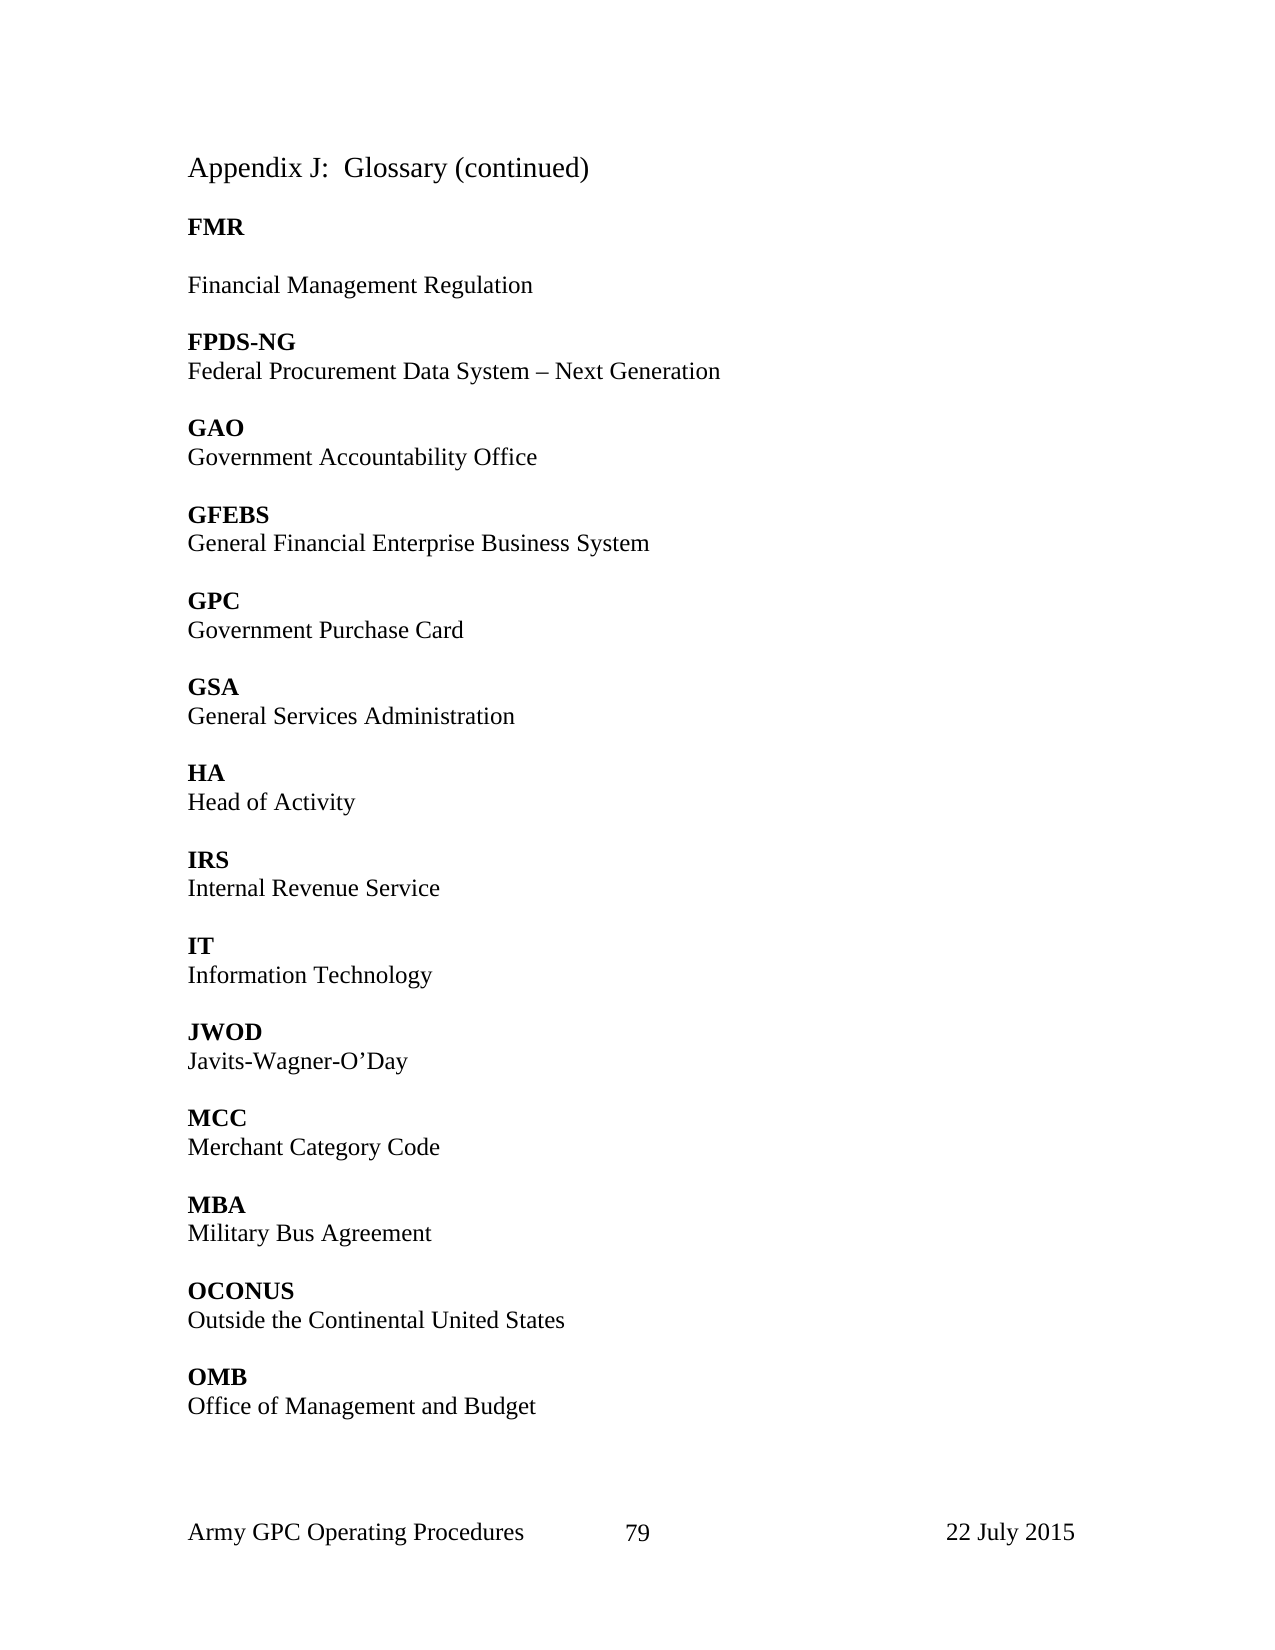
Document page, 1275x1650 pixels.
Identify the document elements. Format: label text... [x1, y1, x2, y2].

text Federal Procurement Data System – Next Generation [187, 356, 1087, 385]
text Military Bus Agreement [187, 1218, 1087, 1247]
text GPC [187, 586, 1087, 615]
text Appendix J: Glossary (continued) [187, 150, 1087, 183]
text MCC [187, 1103, 1087, 1132]
text FMR [187, 212, 1087, 241]
text General Services Administration [187, 701, 1087, 730]
text IT [187, 931, 1087, 960]
text GFEBS [187, 500, 1087, 528]
text General Financial Business System [187, 528, 1087, 557]
text Internal Revenue Service [187, 873, 1087, 902]
text GSA [187, 672, 1087, 701]
text MBA [187, 1190, 1087, 1218]
text IRS [187, 845, 1087, 873]
text OCONUS [187, 1276, 1087, 1305]
text Government Purchase Card [187, 615, 1087, 643]
text Information Technology [187, 960, 1087, 988]
text OMB [187, 1362, 1087, 1391]
text Head of Activity [187, 787, 1087, 816]
text JWOD Javits-Wagner-O’Day [187, 1017, 1087, 1075]
text Outside the Continental United States [187, 1305, 1087, 1333]
text Merchant Category Code [187, 1132, 1087, 1161]
text FPDS-NG [187, 327, 1087, 356]
text Financial Management Regulation [187, 270, 1087, 298]
text GAO [187, 413, 1087, 442]
text Office of Management and Budget [187, 1391, 1087, 1420]
text Government Accountability Office [187, 442, 1087, 471]
text HA [187, 758, 1087, 787]
